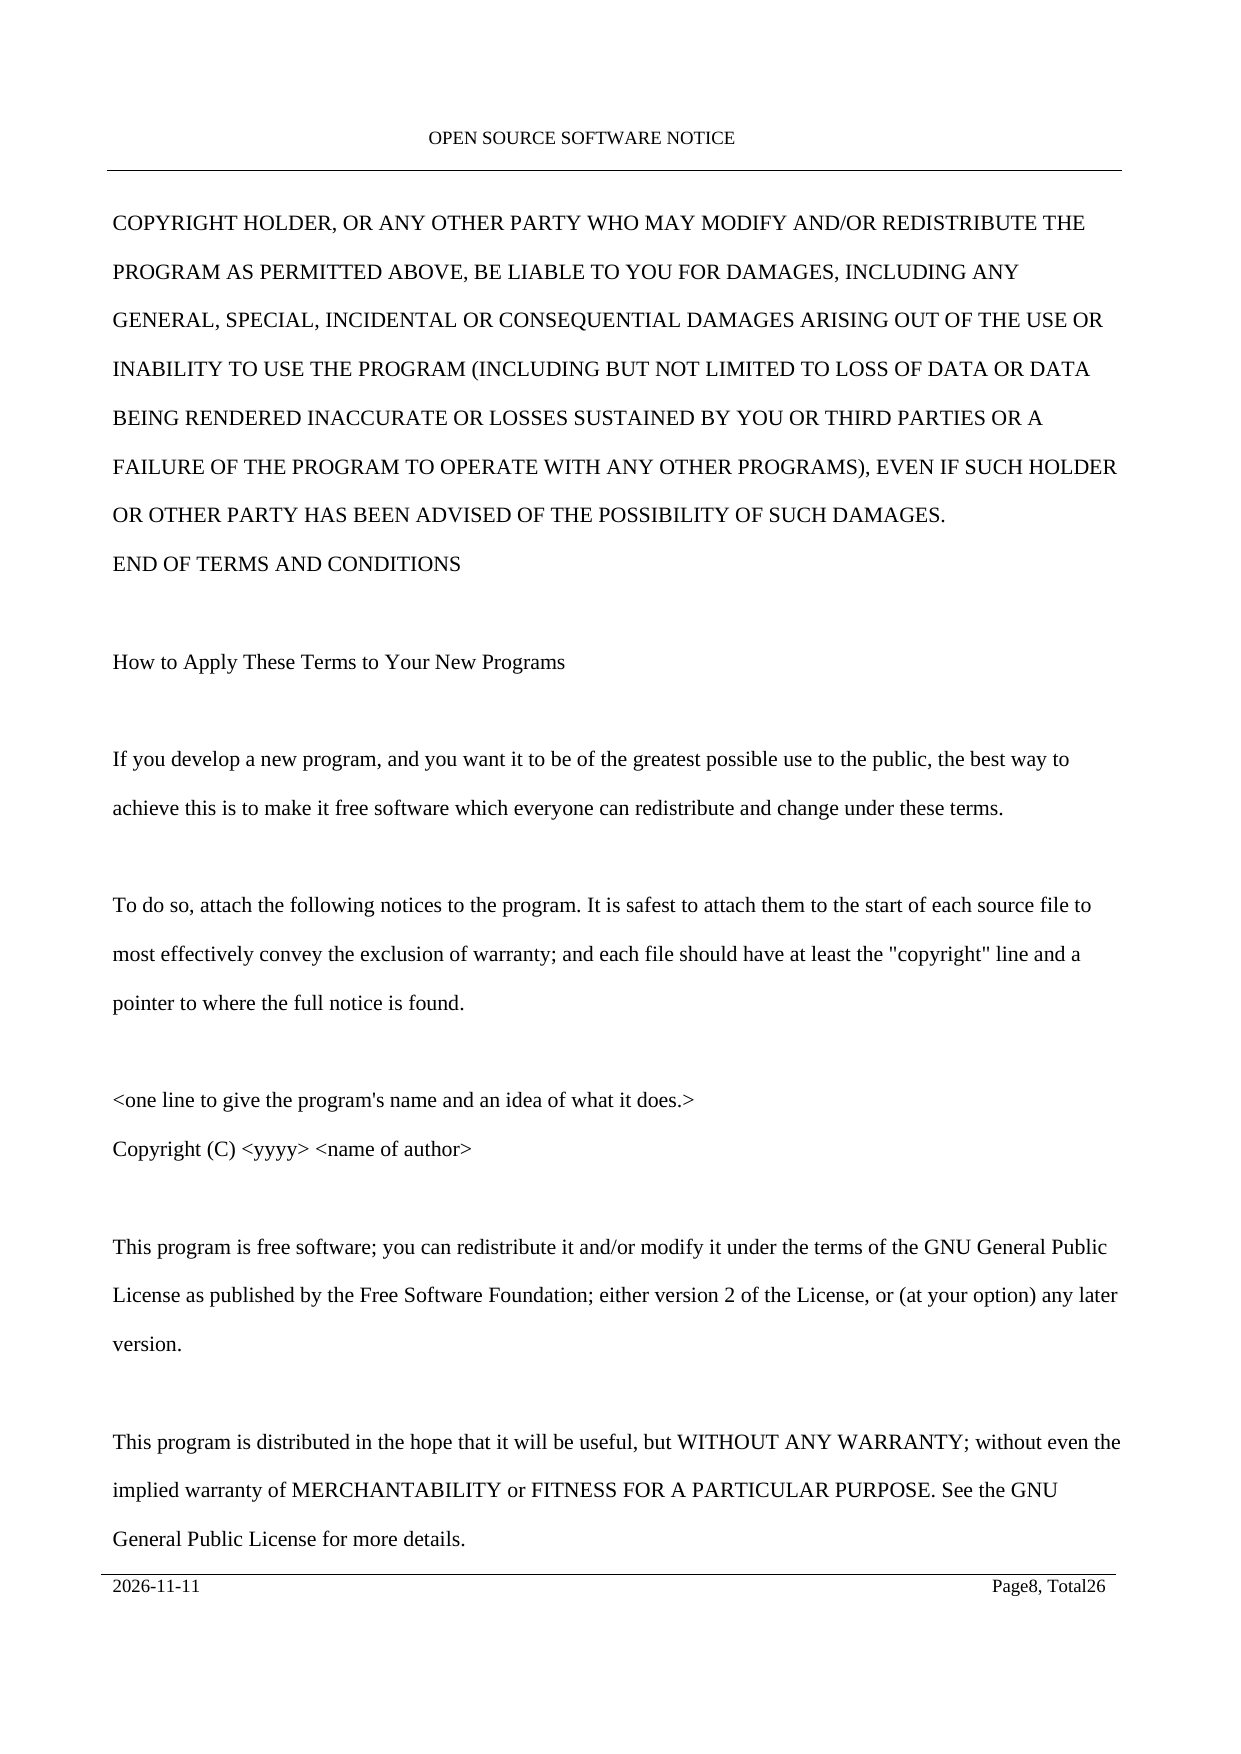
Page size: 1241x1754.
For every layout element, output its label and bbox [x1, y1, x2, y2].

text [112, 206, 1128, 1555]
